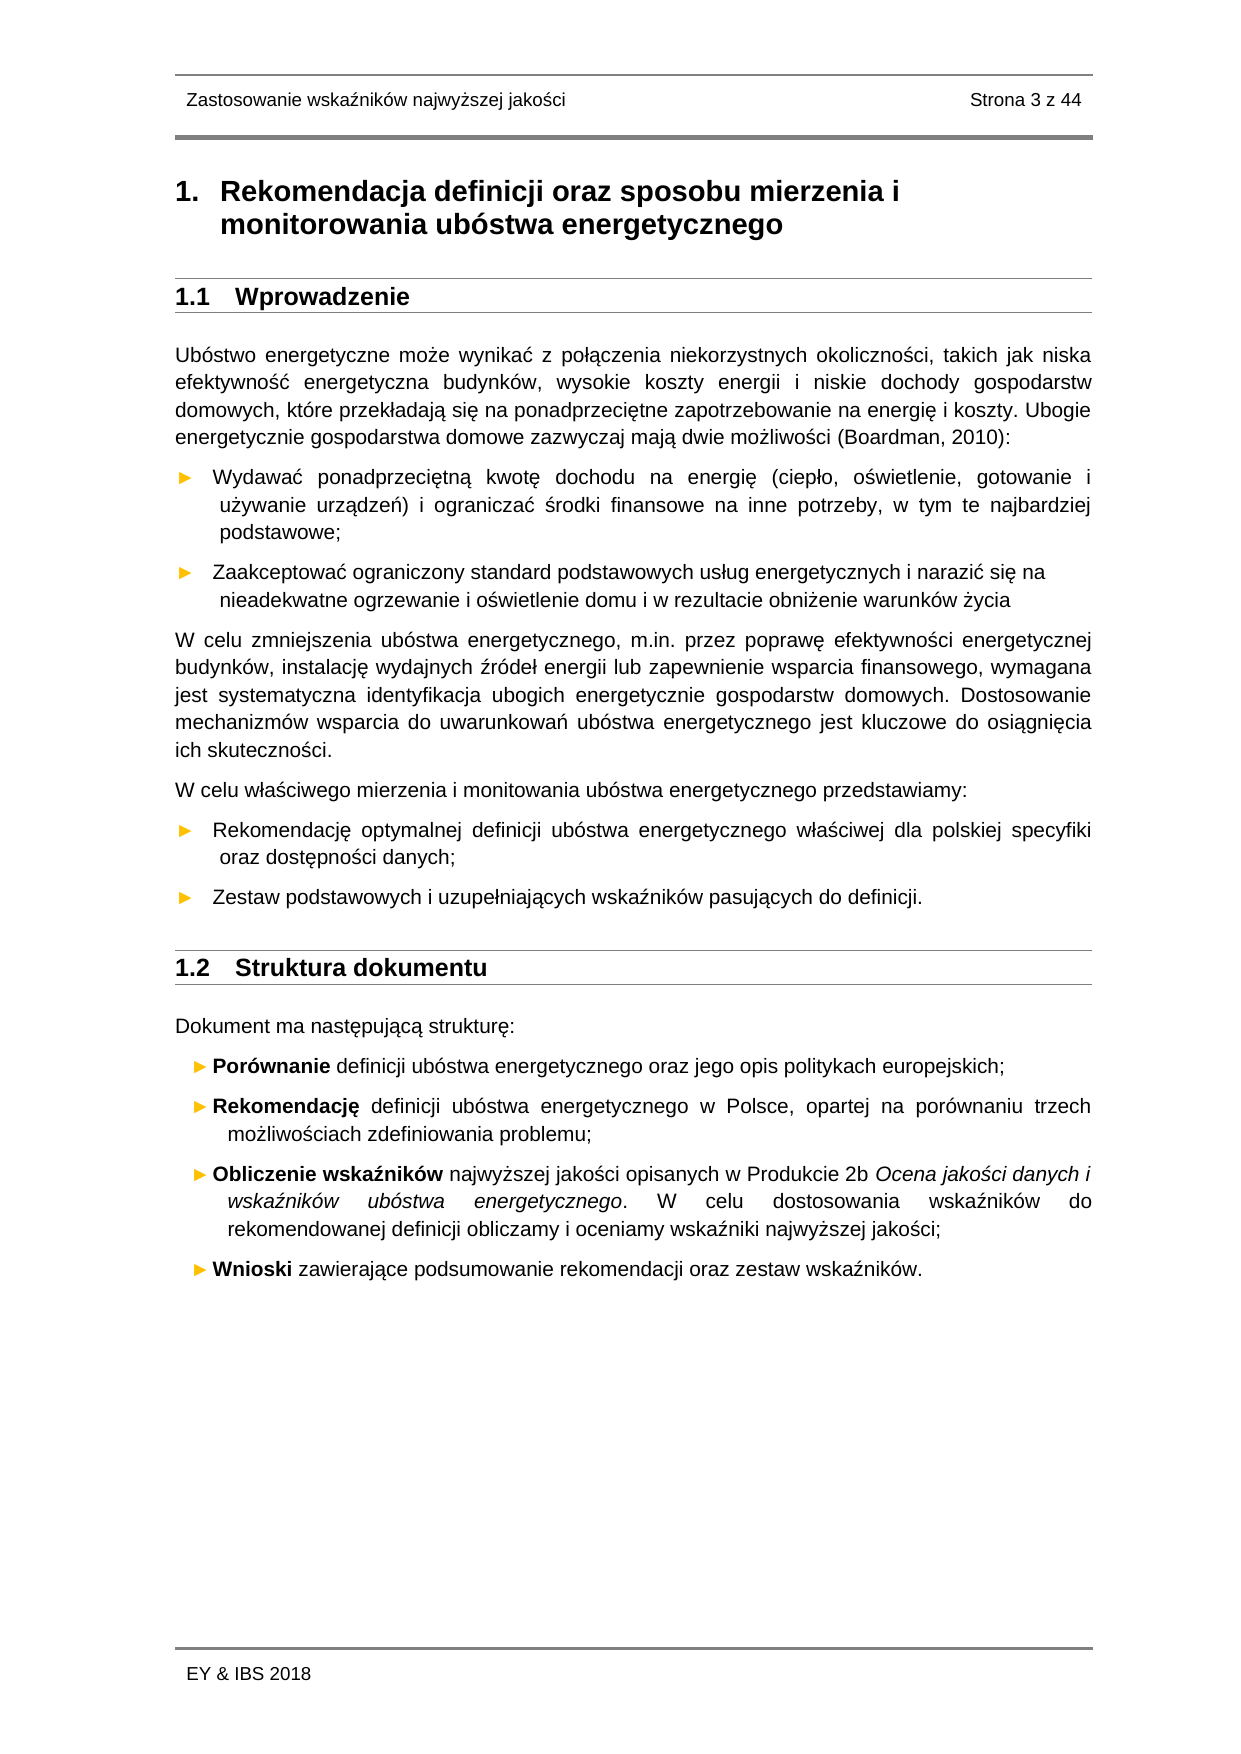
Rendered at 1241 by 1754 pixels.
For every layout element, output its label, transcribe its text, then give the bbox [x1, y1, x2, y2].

text W celu właściwego mierzenia i monitowania ubóstwa energetycznego przedstawiamy: [175, 778, 1092, 802]
text Obliczenie wskaźników najwyższej jakości opisanych w Produkcie 2b Ocena jakości danych i wskaźników ubóstwa energetycznego. W celu dostosowania wskaźników do rekomendowanej definicji obliczamy i oceniamy wskaźniki najwyższej jakości; [190, 1162, 1092, 1241]
text Zaakceptować ograniczony standard podstawowych usług energetycznych i narazić się na nieadekwatne ogrzewanie i oświetlenie domu i w rezultacie obniżenie warunków życia [175, 560, 1092, 612]
text Rekomendacja definicji oraz sposobu mierzenia i monitorowania ubóstwa energetycznego [175, 174, 1092, 241]
list Dokument ma następującą strukturę: [175, 1014, 1092, 1038]
subtitle Struktura dokumentu [175, 951, 1092, 984]
text Rekomendację optymalnej definicji ubóstwa energetycznego właściwej dla polskiej specyfiki oraz dostępności danych; [175, 818, 1092, 869]
list W celu zmniejszenia ubóstwa energetycznego, m.in. przez poprawę efektywności energetycznej budynków, instalację wydajnych źródeł energii lub zapewnienie wsparcia finansowego, wymagana jest systematyczna identyfikacja ubogich energetycznie gospodarstw domowych. Dostosowanie mechanizmów wsparcia do uwarunkowań ubóstwa energetycznego jest kluczowe do osiągnięcia ich skuteczności. [175, 628, 1092, 762]
text Rekomendację definicji ubóstwa energetycznego w Polsce, opartej na porównaniu trzech możliwościach zdefiniowania problemu; [190, 1094, 1092, 1146]
text Wydawać ponadprzeciętną kwotę dochodu na energię (ciepło, oświetlenie, gotowanie i używanie urządzeń) i ograniczać środki finansowe na inne potrzeby, w tym te najbardziej podstawowe; [175, 465, 1092, 544]
text Ubóstwo energetyczne może wynikać z połączenia niekorzystnych okoliczności, takich jak niska efektywność energetyczna budynków, wysokie koszty energii i niskie dochody gospodarstw domowych, które przekładają się na ponadprzeciętne zapotrzebowanie na energię i koszty. Ubogie energetycznie gospodarstwa domowe zazwyczaj mają dwie możliwości (Boardman, 2010): [175, 343, 1092, 449]
subtitle Wprowadzenie [175, 279, 1092, 312]
text Porównanie definicji ubóstwa energetycznego oraz jego opis politykach europejskich; [190, 1054, 1092, 1078]
text Zestaw podstawowych i uzupełniających wskaźników pasujących do definicji. [175, 885, 1092, 909]
text Wnioski zawierające podsumowanie rekomendacji oraz zestaw wskaźników. [190, 1257, 1092, 1281]
